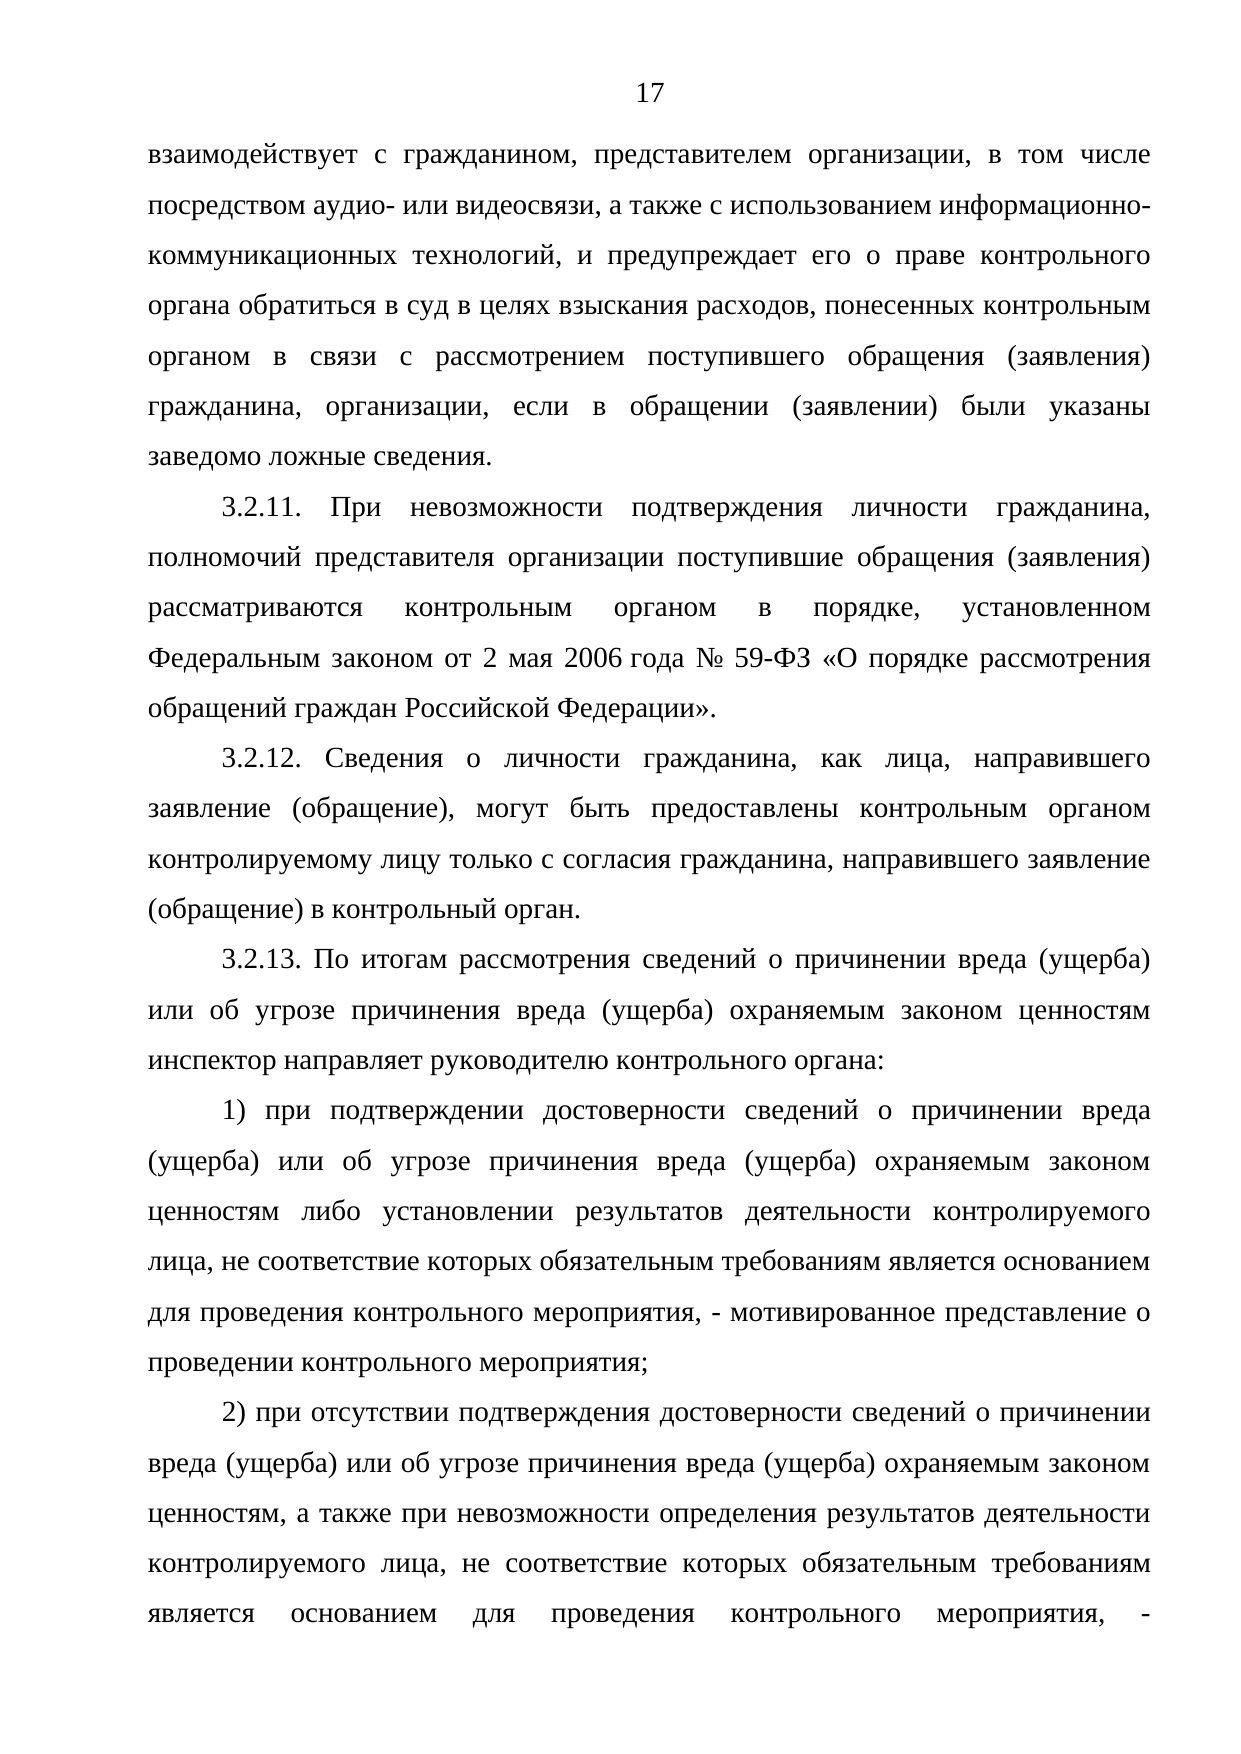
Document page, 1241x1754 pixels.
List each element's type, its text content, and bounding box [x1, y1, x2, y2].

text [148, 137, 1152, 472]
text 3.2.12. Сведения о личности гражданина, как лица, направившего заявление (обращение), могут быть предоставлены контрольным органом контролируемому лицу только с согласия гражданина, направившего заявление (обращение) в контрольный орган. [148, 740, 1152, 925]
text 3.2.13. По итогам рассмотрения сведений о причинении вреда (ущерба) или об угрозе причинения вреда (ущерба) охраняемым законом ценностям инспектор направляет руководителю контрольного органа: [148, 942, 1152, 1076]
text 1) при подтверждении достоверности сведений о причинении вреда (ущерба) или об угрозе причинения вреда (ущерба) охраняемым законом ценностям либо установлении результатов деятельности контролируемого лица, не соответствие которых обязательным требованиям является основанием для проведения контрольного мероприятия, - мотивированное представление о проведении контрольного мероприятия; [148, 1092, 1152, 1378]
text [148, 1394, 1152, 1629]
text 3.2.11. При невозможности подтверждения личности гражданина, полномочий представителя организации поступившие обращения (заявления) рассматриваются контрольным органом в порядке, установленном Федеральным законом от 2 мая 2006 года № 59-ФЗ «О порядке рассмотрения обращений граждан Российской Федерации». [148, 489, 1152, 723]
